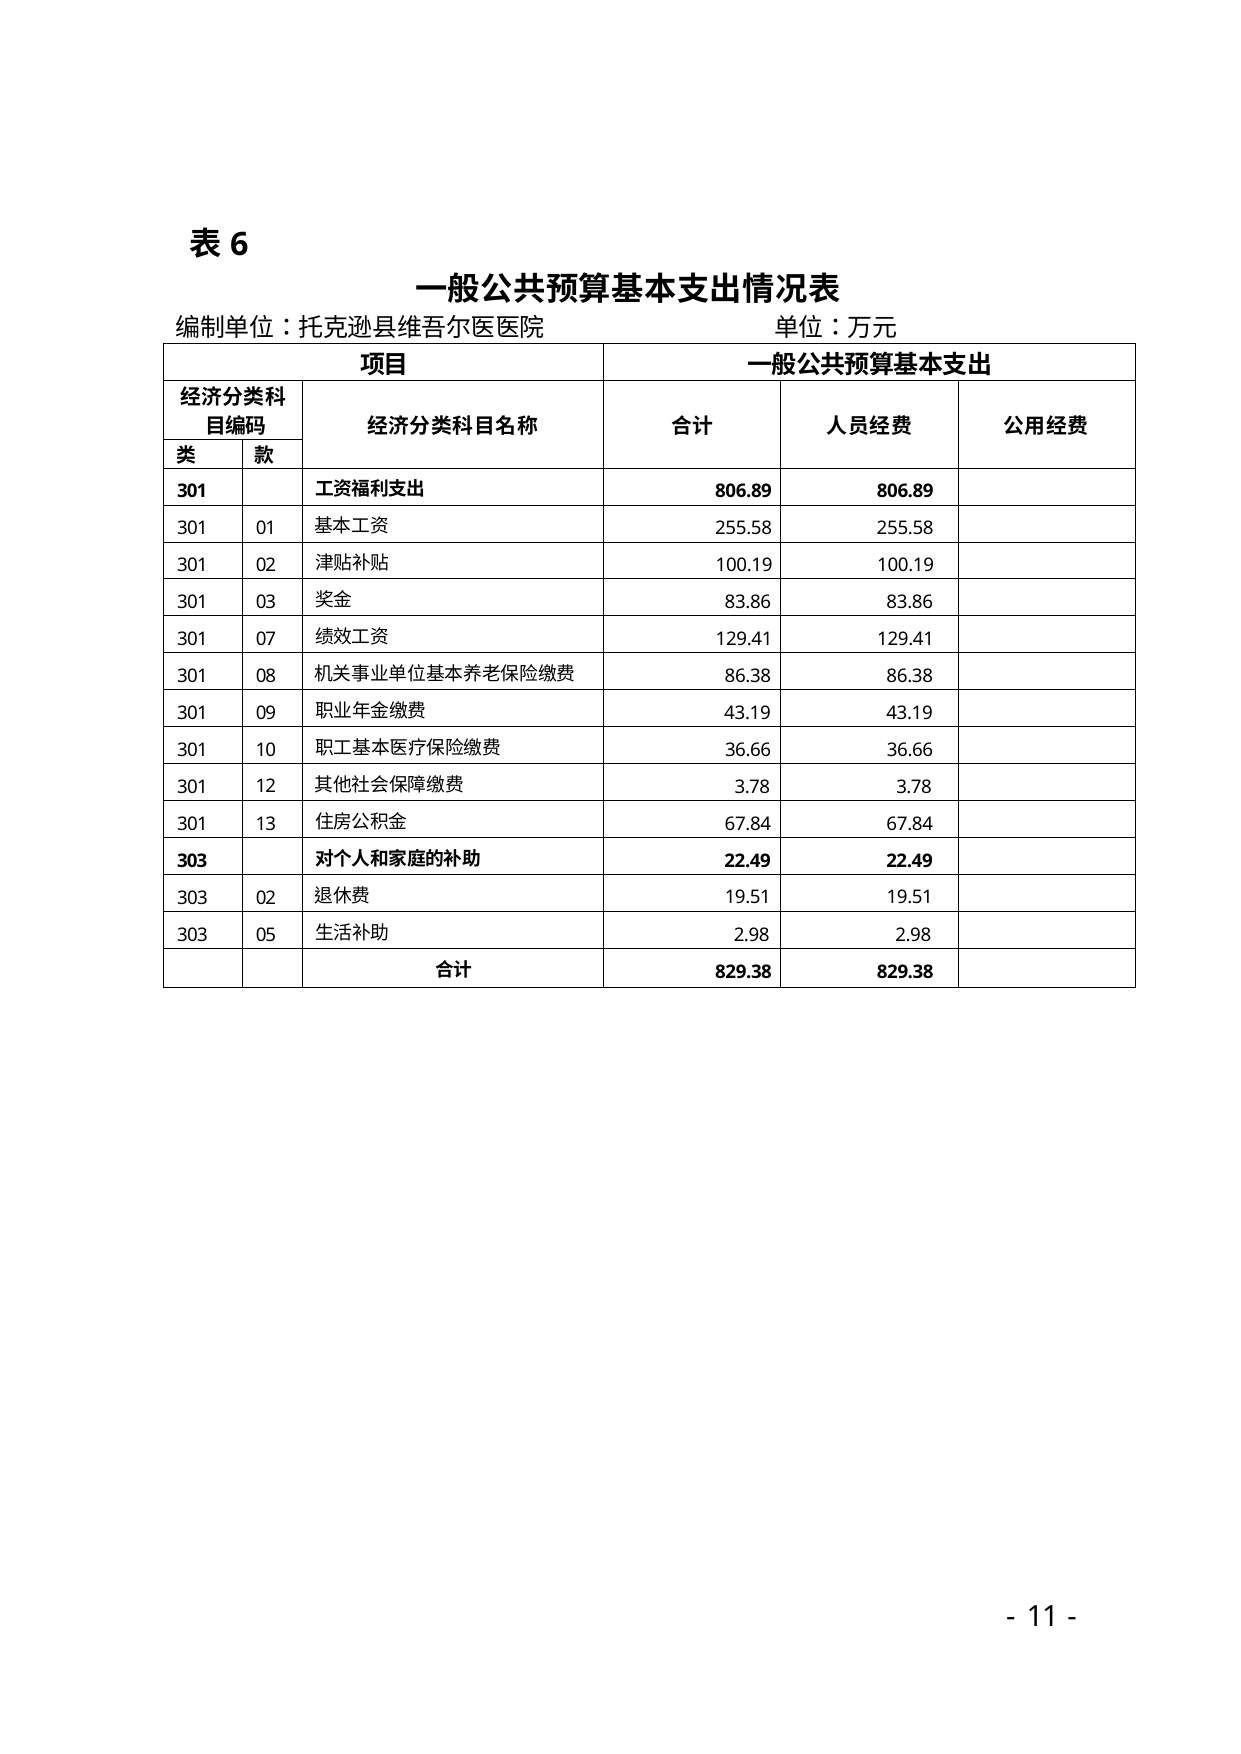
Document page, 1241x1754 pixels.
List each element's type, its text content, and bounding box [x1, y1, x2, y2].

table_cell 款 [243, 440, 302, 468]
table_cell 255.58 [781, 506, 958, 541]
table_cell 工资福利支出 [303, 469, 603, 504]
table_cell 806.89 [781, 469, 958, 504]
table_cell [959, 727, 1135, 763]
table_cell 43.19 [604, 690, 780, 726]
table_cell 301 [164, 764, 242, 800]
table_header 项目 [164, 344, 603, 380]
table_cell 43.19 [781, 690, 958, 726]
table_cell 05 [243, 912, 302, 948]
table_cell 10 [243, 727, 302, 763]
text 一般公共预算基本支出情况表 [415, 268, 1136, 308]
table_cell 67.84 [781, 801, 958, 837]
table_cell 806.89 [604, 469, 780, 504]
table_cell 合计 [604, 381, 780, 468]
table_cell 基本工资 [303, 506, 603, 541]
table_cell 22.49 [604, 838, 780, 874]
table_cell 3.78 [781, 764, 958, 800]
table_cell [243, 838, 302, 874]
table_cell 22.49 [781, 838, 958, 874]
table_cell 301 [164, 690, 242, 726]
table_cell 301 [164, 616, 242, 652]
table_cell 129.41 [604, 616, 780, 652]
table_cell 67.84 [604, 801, 780, 837]
table_cell 301 [164, 543, 242, 578]
table_cell 19.51 [604, 875, 780, 911]
table_cell [959, 912, 1135, 948]
table_cell [164, 949, 242, 986]
table_cell 19.51 [781, 875, 958, 911]
table_cell 退休费 [303, 875, 603, 911]
text 表 6 [189, 223, 1136, 264]
table_cell [959, 543, 1135, 578]
table_cell 129.41 [781, 616, 958, 652]
table_cell 01 [243, 506, 302, 541]
table_cell 人员经费 [781, 381, 958, 468]
table_cell 对个人和家庭的补助 [303, 838, 603, 874]
table_cell 07 [243, 616, 302, 652]
table_cell 303 [164, 875, 242, 911]
table_cell [959, 764, 1135, 800]
table_cell [243, 469, 302, 504]
table_cell 经济分类科 目编码 [164, 381, 302, 438]
table_cell [959, 506, 1135, 541]
table_cell 02 [243, 875, 302, 911]
table_cell [243, 949, 302, 986]
table_cell 3.78 [604, 764, 780, 800]
table_cell 津贴补贴 [303, 543, 603, 578]
table_cell 86.38 [604, 653, 780, 689]
table_cell 100.19 [604, 543, 780, 578]
table_cell 12 [243, 764, 302, 800]
table_cell [959, 653, 1135, 689]
table_cell 13 [243, 801, 302, 837]
table_cell [959, 469, 1135, 504]
table_cell 08 [243, 653, 302, 689]
table_cell 301 [164, 506, 242, 541]
table_cell 301 [164, 727, 242, 763]
text 编制单位：托克逊县维吾尔医医院 单位：万元 [176, 312, 1136, 342]
table_cell 2.98 [604, 912, 780, 948]
table_cell 303 [164, 838, 242, 874]
table_header 一般公共预算基本支出 [604, 344, 1135, 380]
table_cell [959, 616, 1135, 652]
table_cell [959, 838, 1135, 874]
table_cell 303 [164, 912, 242, 948]
table_cell 其他社会保障缴费 [303, 764, 603, 800]
table_cell 类 [164, 440, 242, 468]
table_cell [959, 875, 1135, 911]
table_cell 09 [243, 690, 302, 726]
table_cell 829.38 [781, 949, 958, 986]
table_cell 公用经费 [959, 381, 1135, 468]
table_cell 301 [164, 469, 242, 504]
table_cell 301 [164, 801, 242, 837]
table_cell 生活补助 [303, 912, 603, 948]
table_cell 301 [164, 579, 242, 615]
table_cell 301 [164, 653, 242, 689]
table_cell 经济分类科目名称 [303, 381, 603, 468]
table_cell 100.19 [781, 543, 958, 578]
table_cell [959, 949, 1135, 986]
table_cell 36.66 [781, 727, 958, 763]
table_cell 86.38 [781, 653, 958, 689]
table_cell 住房公积金 [303, 801, 603, 837]
table_cell 83.86 [781, 579, 958, 615]
table_cell 829.38 [604, 949, 780, 986]
table_cell 合计 [303, 949, 603, 986]
table_cell [959, 579, 1135, 615]
table_cell 奖金 [303, 579, 603, 615]
table_cell [959, 690, 1135, 726]
table_cell 职工基本医疗保险缴费 [303, 727, 603, 763]
table_cell 绩效工资 [303, 616, 603, 652]
table_cell [959, 801, 1135, 837]
table_cell 2.98 [781, 912, 958, 948]
table_cell 36.66 [604, 727, 780, 763]
table_cell 03 [243, 579, 302, 615]
table_cell 83.86 [604, 579, 780, 615]
table_cell 职业年金缴费 [303, 690, 603, 726]
table_cell 255.58 [604, 506, 780, 541]
table_cell 02 [243, 543, 302, 578]
table_cell 机关事业单位基本养老保险缴费 [303, 653, 603, 689]
